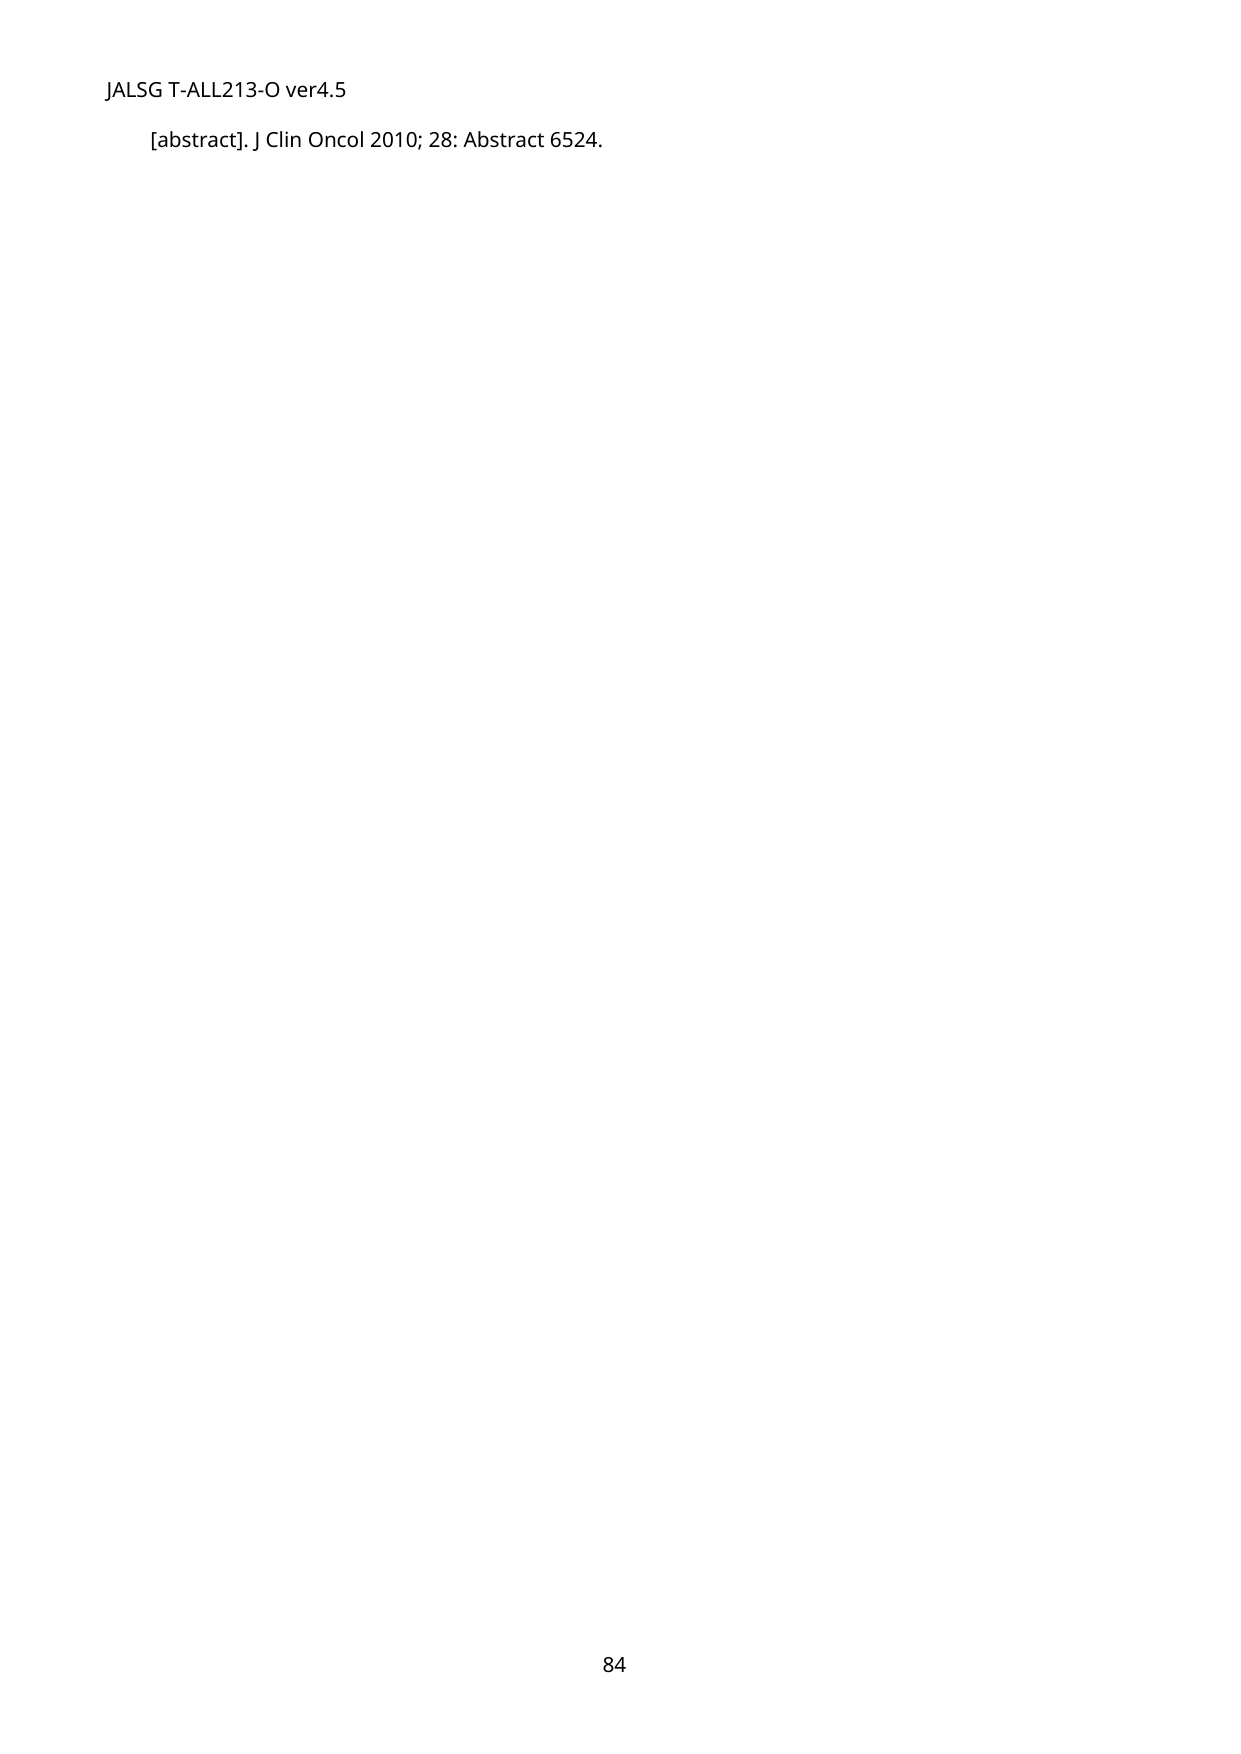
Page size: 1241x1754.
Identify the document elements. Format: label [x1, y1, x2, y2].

list [106, 119, 1122, 159]
